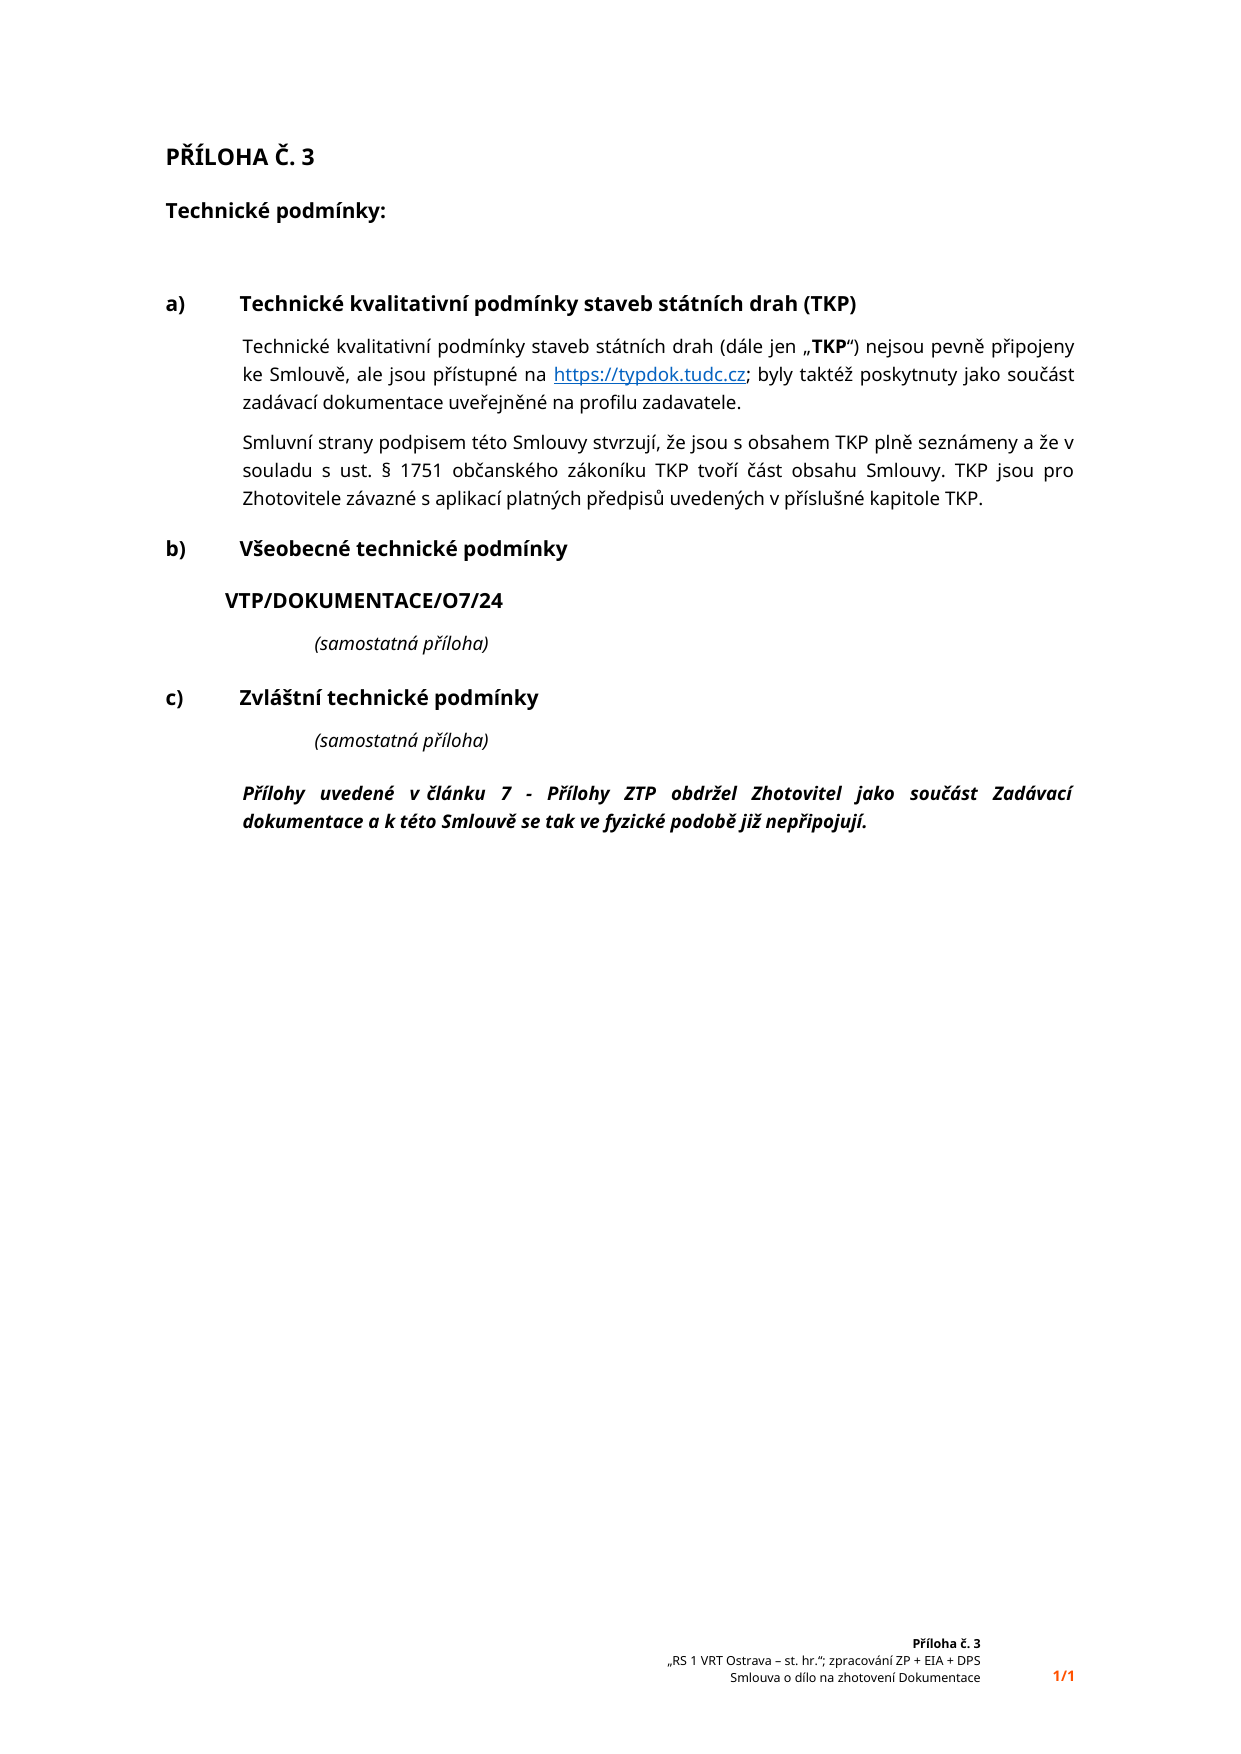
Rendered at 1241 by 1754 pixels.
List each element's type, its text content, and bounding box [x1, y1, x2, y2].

text Přílohy uvedené v článku 7 - Přílohy ZTP obdržel Zhotovitel jako součást Zadávací dokumentace a k této Smlouvě se tak ve fyzické podobě již nepřipojují. [242, 780, 1075, 833]
text Technické kvalitativní podmínky staveb státních drah (dále jen „TKP“) nejsou pevně připojeny ke Smlouvě, ale jsou přístupné na https://typdok.tudc.cz; byly taktéž poskytnuty jako součást zadávací dokumentace uveřejněné na profilu zadavatele. [242, 333, 1075, 414]
text Technické podmínky: [165, 197, 1075, 225]
text a) Technické kvalitativní podmínky staveb státních drah (TKP) [165, 289, 1075, 318]
text c) Zvláštní technické podmínky [165, 683, 1075, 712]
text (samostatná příloha) [240, 727, 1075, 752]
text b) Všeobecné technické podmínky [165, 534, 1075, 563]
text VTP/DOKUMENTACE/O7/24 [165, 586, 1075, 615]
text (samostatná příloha) [240, 630, 1075, 656]
text Příloha č. 3 [165, 141, 1075, 173]
text Smluvní strany podpisem této Smlouvy stvrzují, že jsou s obsahem TKP plně seznámeny a že v souladu s ust. § 1751 občanského zákoníku TKP tvoří část obsahu Smlouvy. TKP jsou pro Zhotovitele závazné s aplikací platných předpisů uvedených v příslušné kapitole TKP. [242, 429, 1075, 511]
